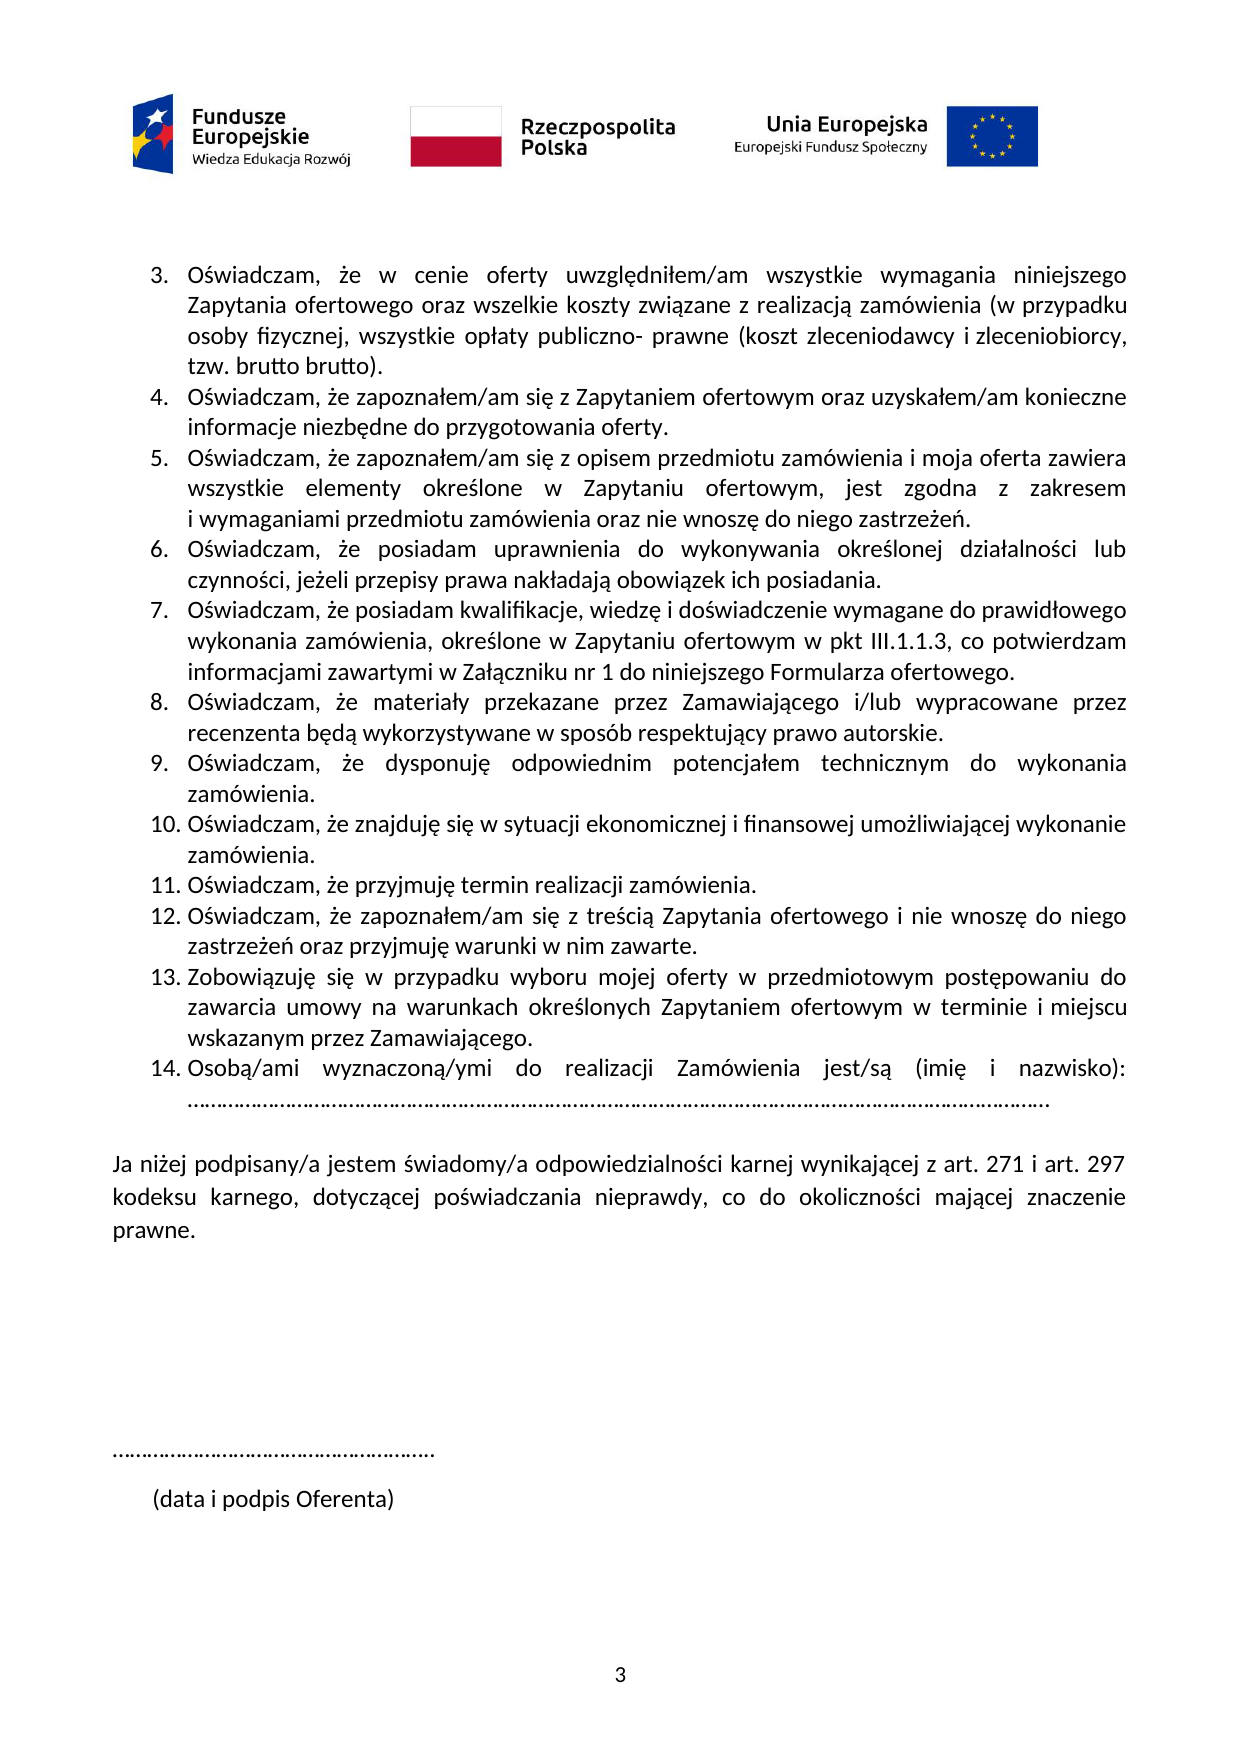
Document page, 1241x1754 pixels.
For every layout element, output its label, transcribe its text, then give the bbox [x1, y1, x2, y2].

list Oświadczam, że posiadam uprawnienia do wykonywania określonej działalności lub czynności, jeżeli przepisy prawa nakładają obowiązek ich posiadania. [150, 534, 1128, 595]
list Oświadczam, że znajduję się w sytuacji ekonomicznej i finansowej umożliwiającej wykonanie zamówienia. [150, 808, 1128, 869]
list Oświadczam, że dysponuję odpowiednim potencjałem technicznym do wykonania zamówienia. [150, 747, 1128, 808]
list Oświadczam, że materiały przekazane przez Zamawiającego i/lub wypracowane przez recenzenta będą wykorzystywane w sposób respektujący prawo autorskie. [150, 686, 1128, 747]
list Oświadczam, że przyjmuję termin realizacji zamówienia. [150, 869, 1128, 900]
list Osobą/ami wyznaczoną/ymi do realizacji Zamówienia jest/są (imię i nazwisko): …………………………………………………………………………………………………………………………………… [150, 1052, 1128, 1113]
text (data i podpis Oferenta) [112, 1483, 1128, 1513]
list Oświadczam, że w cenie oferty uwzględniłem/am wszystkie wymagania niniejszego Zapytania ofertowego oraz wszelkie koszty związane z realizacją zamówienia (w przypadku osoby fizycznej, wszystkie opłaty publiczno- prawne (koszt zleceniodawcy i zleceniobiorcy, tzw. brutto brutto). [150, 259, 1128, 381]
list Oświadczam, że zapoznałem/am się z Zapytaniem ofertowym oraz uzyskałem/am konieczne informacje niezbędne do przygotowania oferty. [150, 381, 1128, 442]
list Zobowiązuję się w przypadku wyboru mojej oferty w przedmiotowym postępowaniu do zawarcia umowy na warunkach określonych Zapytaniem ofertowym w terminie i miejscu wskazanym przez Zamawiającego. [150, 961, 1128, 1052]
text ……………………………………………….. [112, 1433, 1128, 1464]
text Ja niżej podpisany/a jestem świadomy/a odpowiedzialności karnej wynikającej z art. 271 i art. 297 kodeksu karnego, dotyczącej poświadczania nieprawdy, co do okoliczności mającej znaczenie prawne. [112, 1148, 1128, 1245]
list Oświadczam, że zapoznałem/am się z opisem przedmiotu zamówienia i moja oferta zawiera wszystkie elementy określone w Zapytaniu ofertowym, jest zgodna z zakresem i wymaganiami przedmiotu zamówienia oraz nie wnoszę do niego zastrzeżeń. [150, 442, 1128, 534]
list Oświadczam, że posiadam kwalifikacje, wiedzę i doświadczenie wymagane do prawidłowego wykonania zamówienia, określone w Zapytaniu ofertowym w pkt III.1.1.3, co potwierdzam informacjami zawartymi w Załączniku nr 1 do niniejszego Formularza ofertowego. [150, 595, 1128, 686]
list Oświadczam, że zapoznałem/am się z treścią Zapytania ofertowego i nie wnoszę do niego zastrzeżeń oraz przyjmuję warunki w nim zawarte. [150, 900, 1128, 961]
